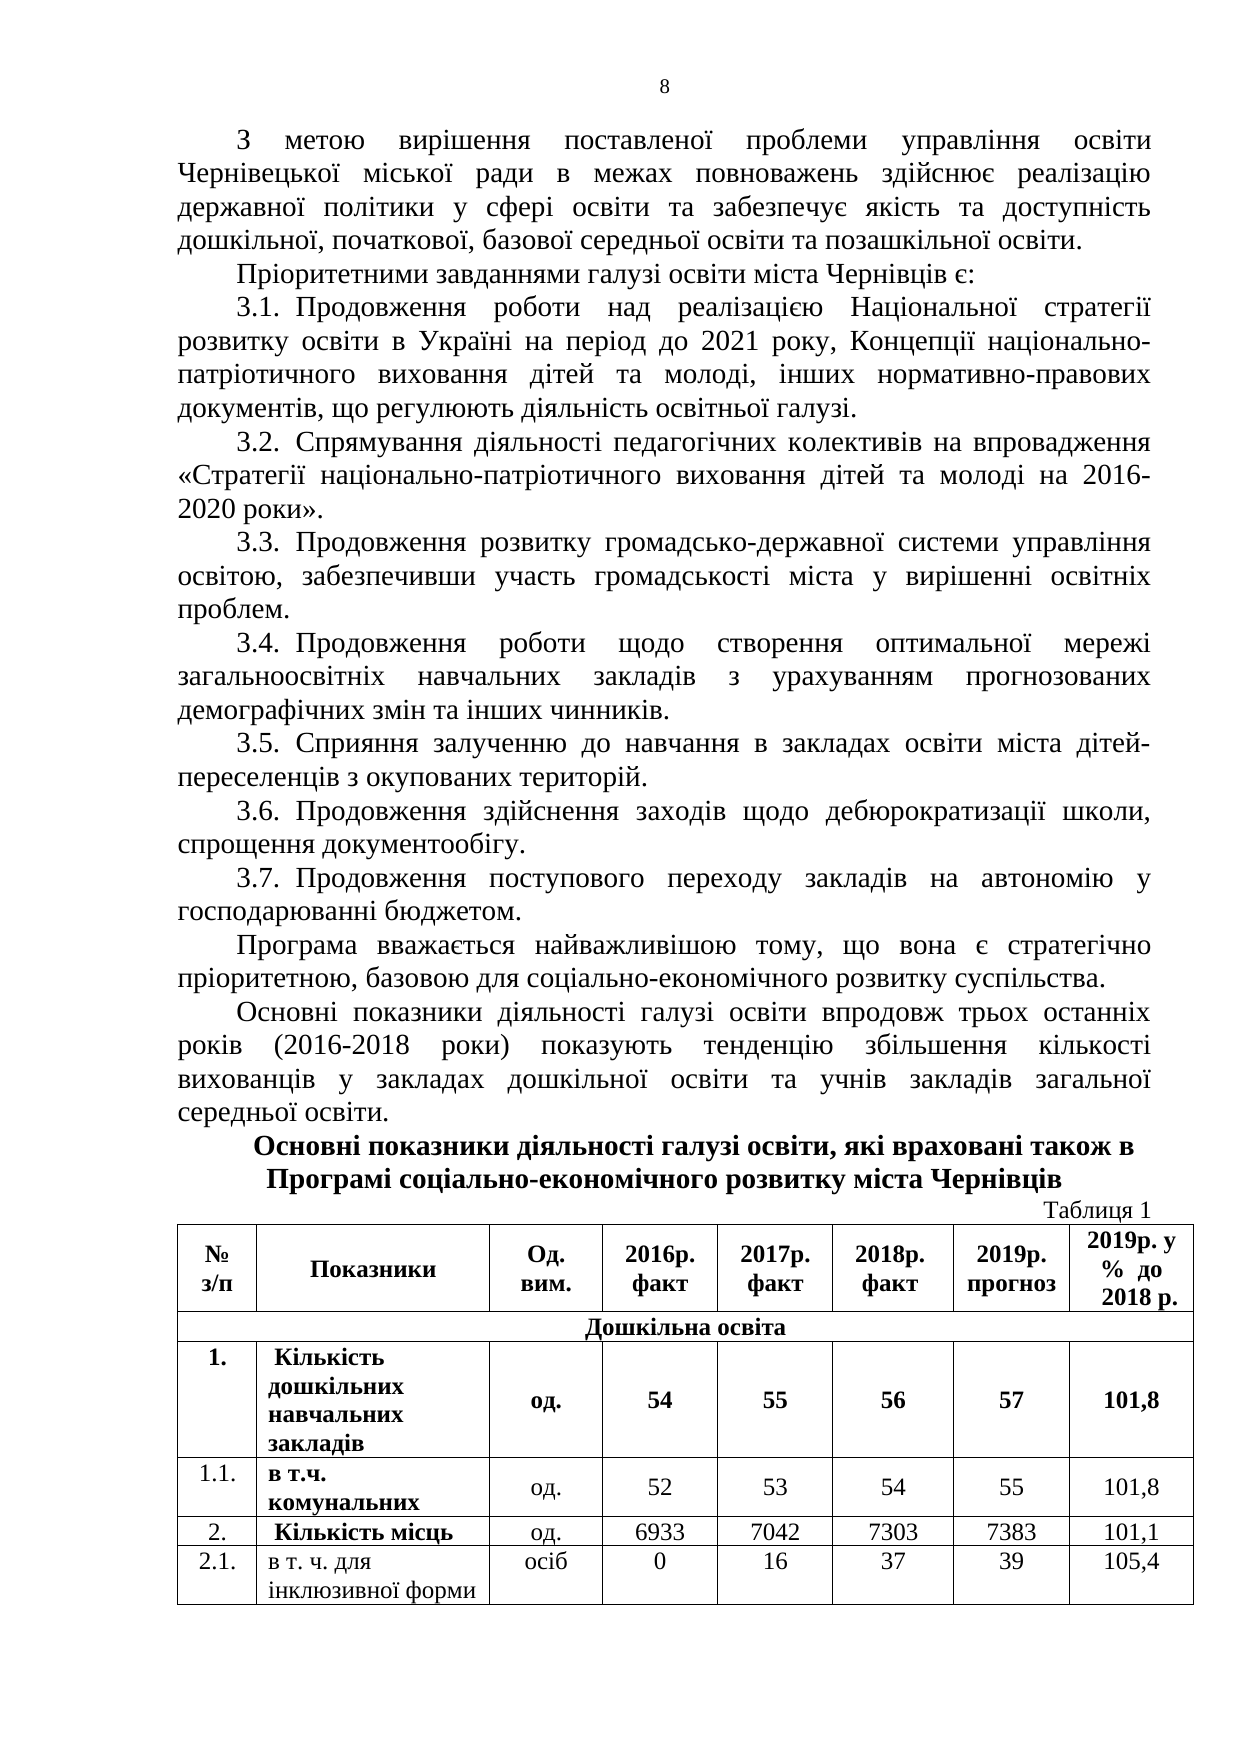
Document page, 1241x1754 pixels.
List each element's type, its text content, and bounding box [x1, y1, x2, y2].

table_cell 56 [833, 1342, 953, 1457]
table_header 2016р. факт [603, 1225, 717, 1311]
table_cell 55 [718, 1342, 832, 1457]
list Продовження розвитку громадсько-державної системи управління освітою, забезпечивши участь громадськості міста у вирішенні освітніх проблем. [177, 524, 1152, 625]
table_cell 54 [833, 1458, 953, 1516]
table_cell 1. [178, 1342, 256, 1457]
list Спрямування діяльності педагогічних колективів на впровадження «Стратегії національно-патріотичного виховання дітей та молоді на 2016-2020 роки». [177, 424, 1152, 524]
table_cell осіб [490, 1546, 602, 1604]
table_cell од. [490, 1458, 602, 1516]
table_cell од. [490, 1342, 602, 1457]
table_header № з/п [178, 1225, 256, 1311]
table_cell од. [490, 1517, 602, 1545]
table_cell Кількість місць [257, 1517, 489, 1545]
table_cell 52 [603, 1458, 717, 1516]
table_cell в т.ч. комунальних [257, 1458, 489, 1516]
list Продовження роботи щодо створення оптимальної мережі загальноосвітніх навчальних закладів з урахуванням прогнозованих демографічних змін та інших чинників. [177, 625, 1152, 726]
table_cell 39 [954, 1546, 1069, 1604]
table_header 2017р. факт [718, 1225, 832, 1311]
table_cell 55 [954, 1458, 1069, 1516]
text Таблиця 1 [177, 1195, 1152, 1224]
table_cell 54 [603, 1342, 717, 1457]
table_cell Дошкільна освіта [178, 1312, 1193, 1341]
table_cell 105,4 [1070, 1546, 1193, 1604]
list Продовження здійснення заходів щодо дебюрократизації школи, спрощення документообігу. [177, 793, 1152, 860]
table_cell 6933 [603, 1517, 717, 1545]
table_header 2018р. факт [833, 1225, 953, 1311]
text З метою вирішення поставленої проблеми управління освіти Чернівецької міської ради в межах повноважень здійснює реалізацію державної політики у сфері освіти та забезпечує якість та доступність дошкільної, початкової, базової середньої освіти та позашкільної освіти. [177, 122, 1152, 256]
text Основні показники діяльності галузі освіти впродовж трьох останніх років (2016-2018 роки) показують тенденцію збільшення кількості вихованців у закладах дошкільної освіти та учнів закладів загальної середньої освіти. [177, 994, 1152, 1128]
table_cell 101,8 [1070, 1458, 1193, 1516]
table_cell 16 [718, 1546, 832, 1604]
table_header Показники [257, 1225, 489, 1311]
table_cell 7042 [718, 1517, 832, 1545]
list Продовження поступового переходу закладів на автономію у господарюванні бюджетом. [177, 860, 1152, 927]
text Основні показники діяльності галузі освіти, які враховані також в Програмі соціально-економічного розвитку міста Чернівців [177, 1128, 1152, 1195]
table_cell 7303 [833, 1517, 953, 1545]
table_cell 2. [178, 1517, 256, 1545]
table_cell 37 [833, 1546, 953, 1604]
table_cell 0 [603, 1546, 717, 1604]
table_header Од. вим. [490, 1225, 602, 1311]
list Сприяння залученню до навчання в закладах освіти міста дітей-переселенців з окупованих територій. [177, 726, 1152, 793]
table_header 2019р. у % до 2018 р. [1070, 1225, 1193, 1311]
table_cell 101,8 [1070, 1342, 1193, 1457]
table_cell 101,1 [1070, 1517, 1193, 1545]
text Пріоритетними завданнями галузі освіти міста Чернівців є: [177, 256, 1152, 289]
table_cell 1.1. [178, 1458, 256, 1516]
table_cell 7383 [954, 1517, 1069, 1545]
table_header 2019р. прогноз [954, 1225, 1069, 1311]
table_cell 2.1. [178, 1546, 256, 1604]
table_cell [257, 1546, 489, 1604]
table_cell 53 [718, 1458, 832, 1516]
list Продовження роботи над реалізацією Національної стратегії розвитку освіти в Україні на період до 2021 року, Концепції національно-патріотичного виховання дітей та молоді, інших нормативно-правових документів, що регулюють діяльність освітньої галузі. [177, 289, 1152, 424]
table_cell Кількість дошкільних навчальних закладів [257, 1342, 489, 1457]
text Програма вважається найважливішою тому, що вона є стратегічно пріоритетною, базовою для соціально-економічного розвитку суспільства. [177, 927, 1152, 994]
table_cell 57 [954, 1342, 1069, 1457]
